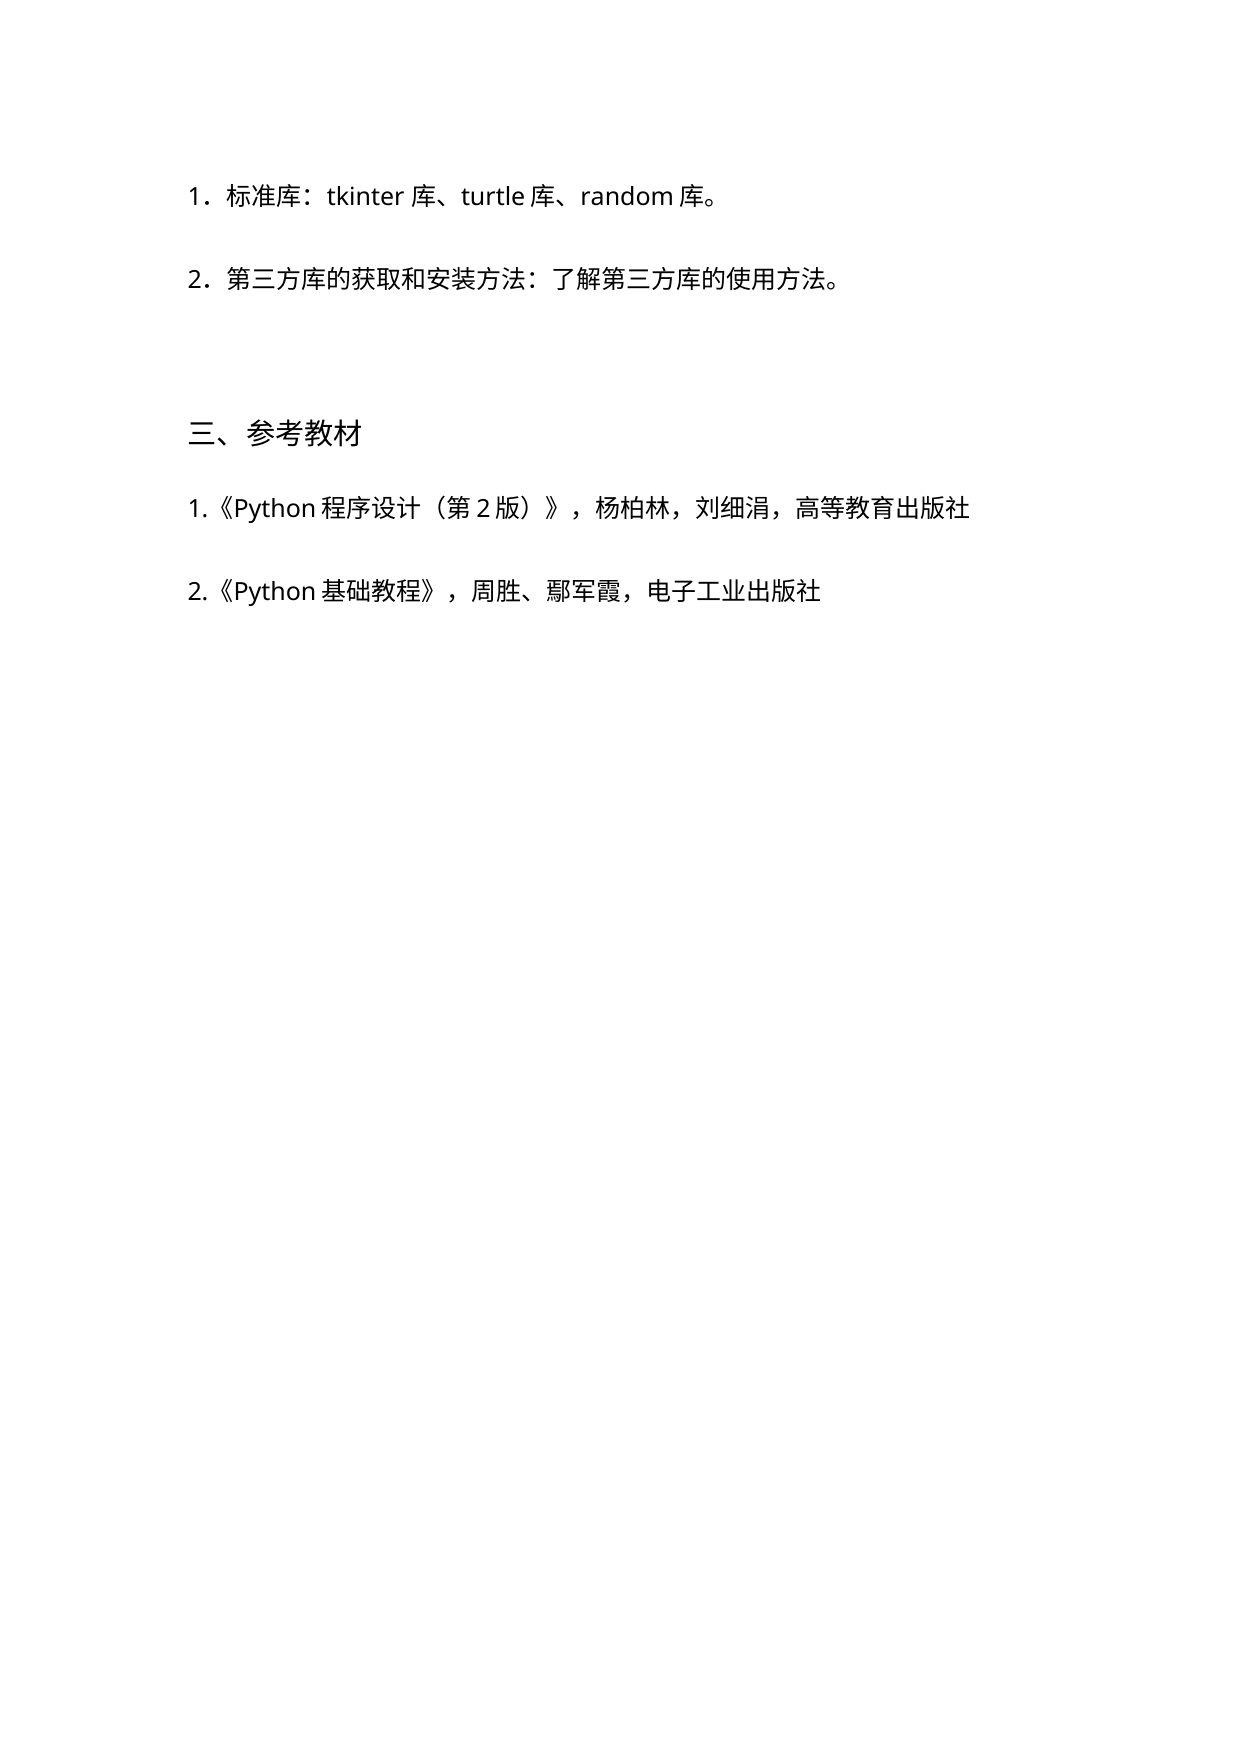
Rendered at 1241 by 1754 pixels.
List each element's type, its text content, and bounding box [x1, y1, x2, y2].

text 1.《Python程序设计（第2版）》，杨柏林，刘细涓，高等教育出版社 [187, 474, 1053, 539]
text 1．标准库：tkinter 库、turtle库、random库。 [187, 162, 1053, 227]
text 2.《Python基础教程》，周胜、鄢军霞，电子工业出版社 [187, 557, 1053, 622]
text 三、参考教材 [187, 410, 1053, 452]
text 2．第三方库的获取和安装方法：了解第三方库的使用方法。 [187, 245, 1053, 310]
